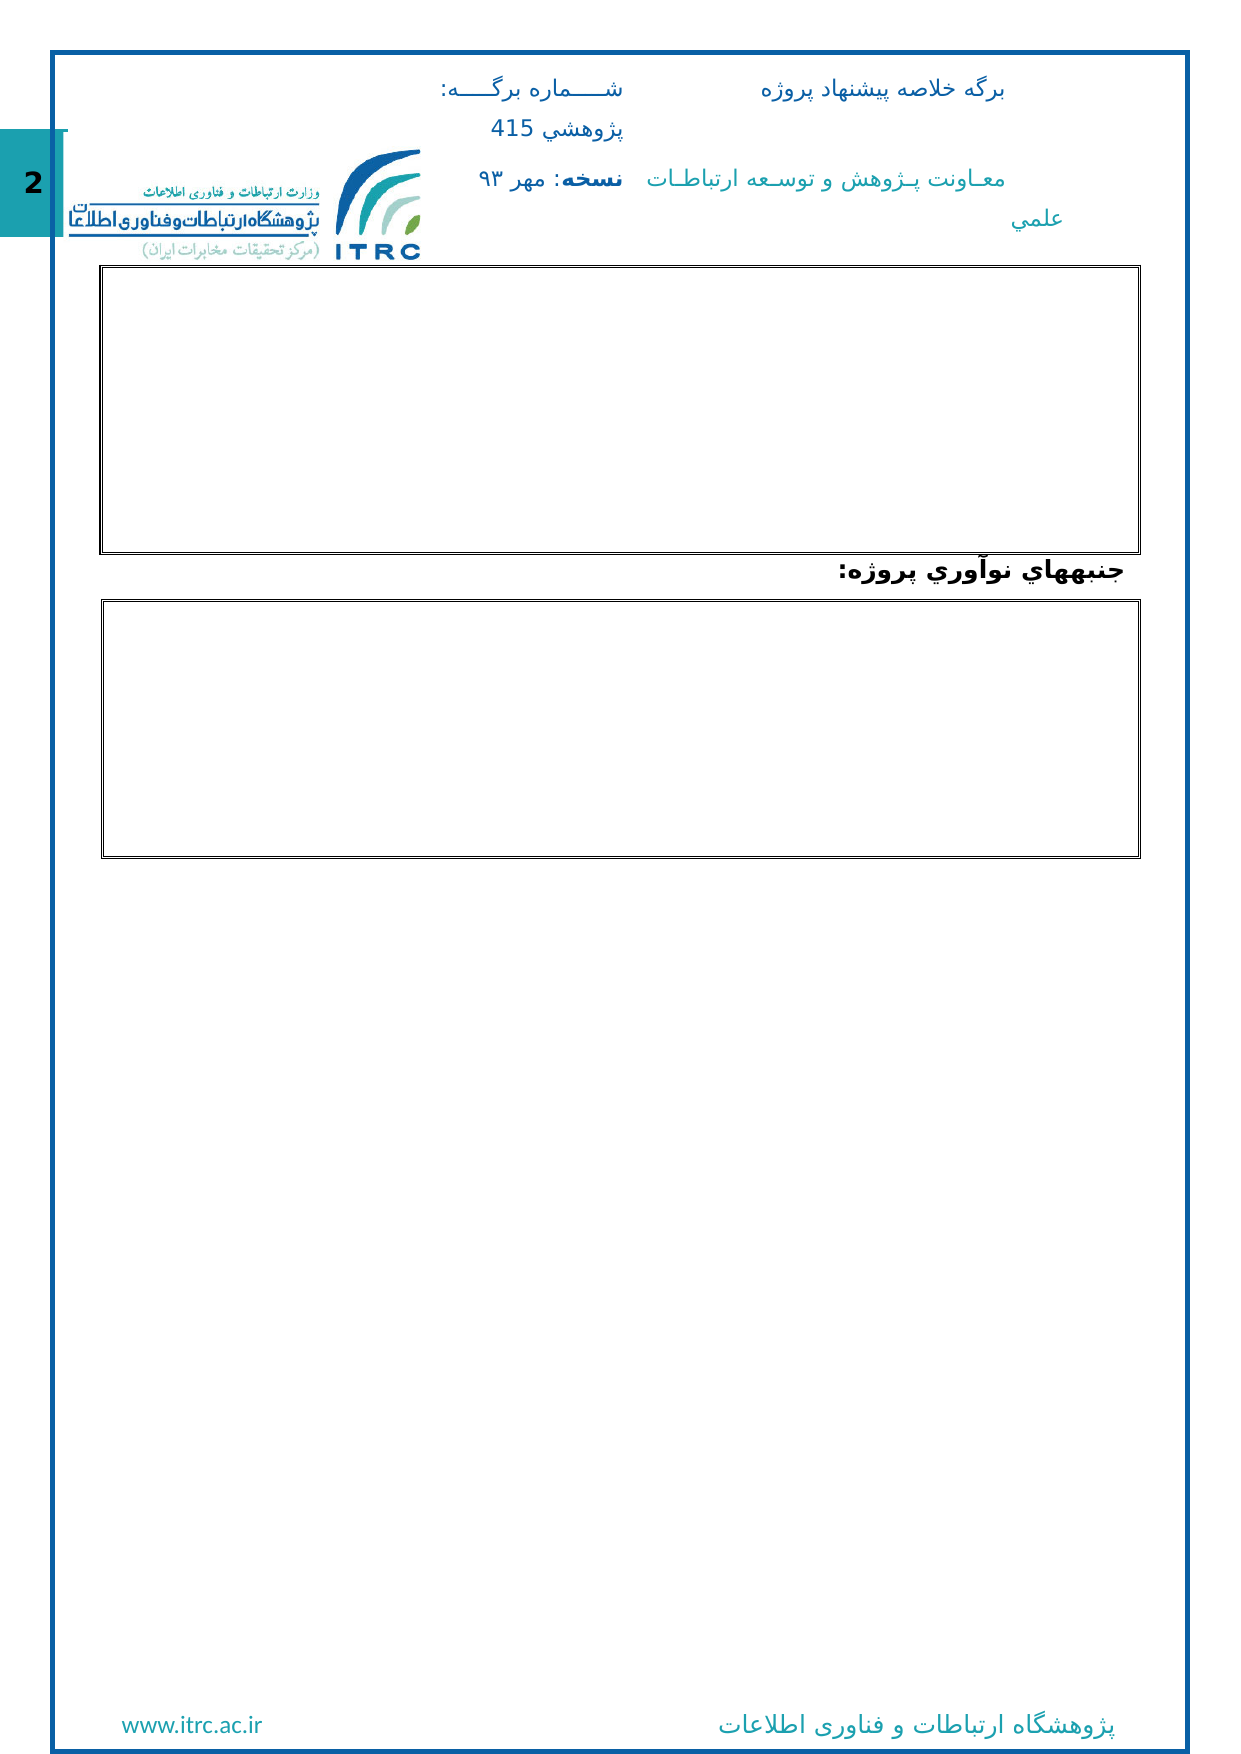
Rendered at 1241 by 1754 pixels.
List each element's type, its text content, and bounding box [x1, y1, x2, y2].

table_header [103, 268, 1138, 552]
picture [63, 132, 429, 277]
table_header [104, 602, 1138, 856]
text جنبههاي نوآوري پروژه: [122, 555, 1125, 584]
